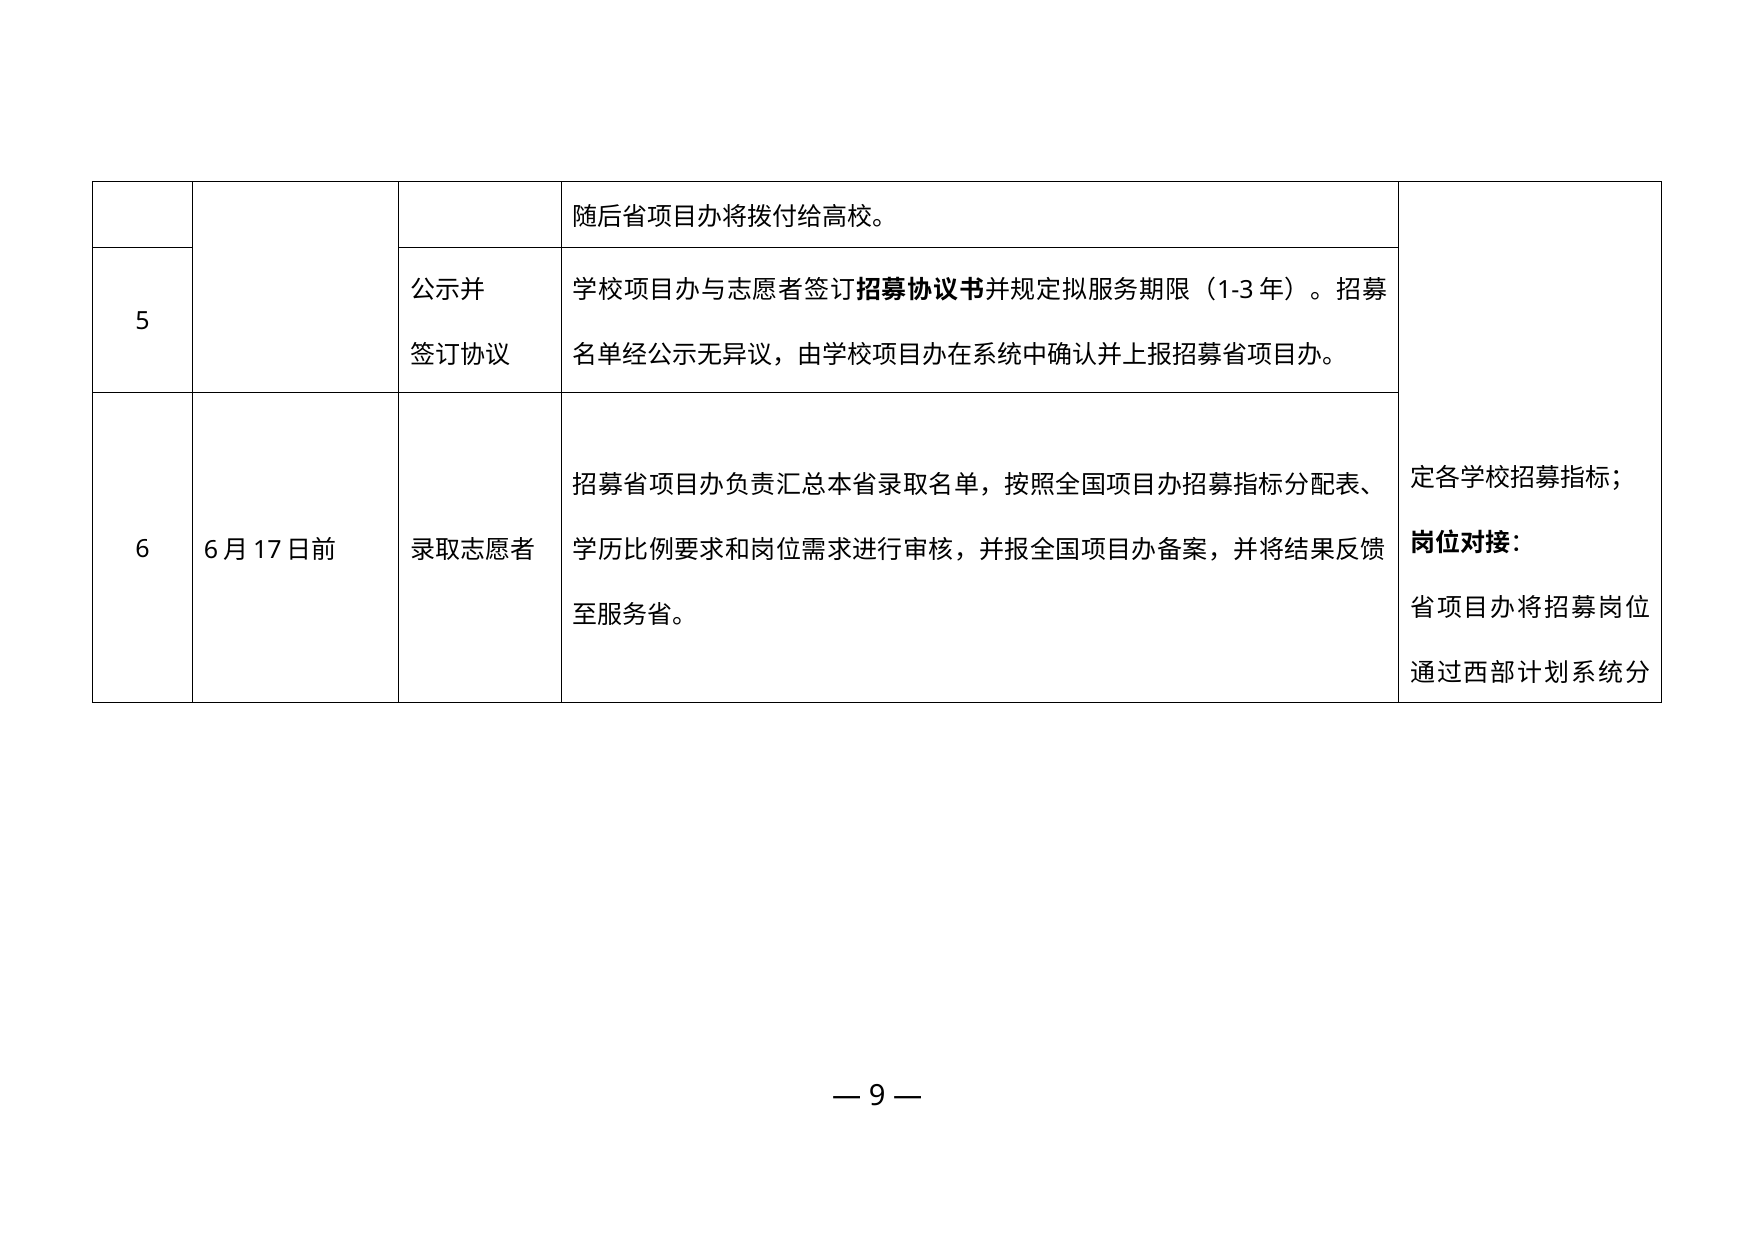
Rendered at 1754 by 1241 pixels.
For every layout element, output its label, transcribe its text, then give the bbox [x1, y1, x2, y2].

table_cell 6月17日前 [193, 393, 398, 702]
table_cell 招募省项目办负责汇总本省录取名单，按照全国项目办招募指标分配表、学历比例要求和岗位需求进行审核，并报全国项目办备案，并将结果反馈至服务省。 [562, 393, 1398, 702]
table_cell 录取志愿者 [399, 393, 561, 702]
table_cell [562, 182, 1398, 247]
table_cell 公示并 签订协议 [399, 248, 561, 392]
table_cell 学校项目办与志愿者签订招募协议书并规定拟服务期限（1-3年）。招募名单经公示无异议，由学校项目办在系统中确认并上报招募省项目办。 [562, 248, 1398, 392]
table_cell 5 [93, 248, 192, 392]
table_cell 6 [93, 393, 192, 702]
table_cell 体检 [399, 182, 561, 247]
table_cell 4 [93, 182, 192, 247]
